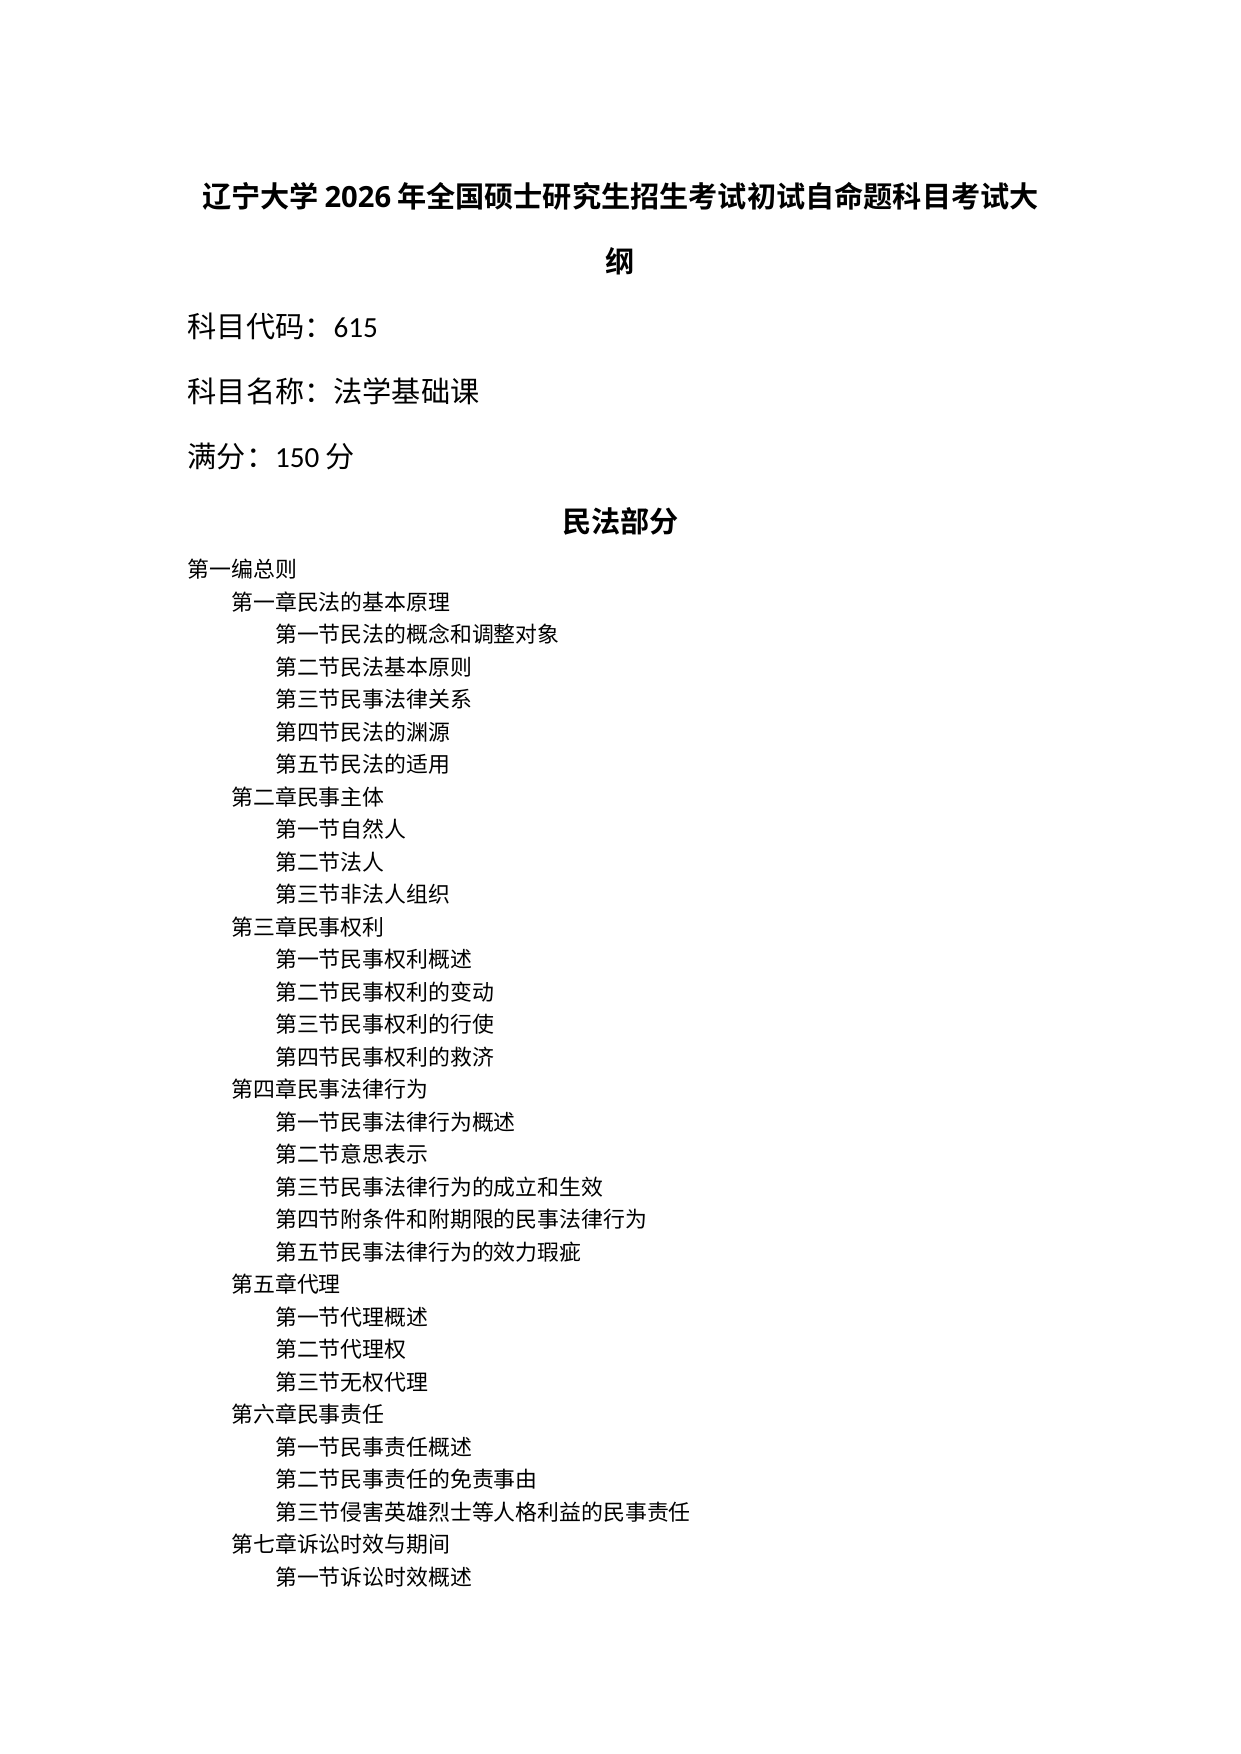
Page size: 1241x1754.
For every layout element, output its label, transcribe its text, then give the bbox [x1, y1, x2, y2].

text 第三节民事法律行为的成立和生效 [275, 1169, 1053, 1202]
text 第三节无权代理 [275, 1364, 1053, 1397]
text 第一节民法的概念和调整对象 [275, 617, 1053, 649]
text 第二节法人 [275, 844, 1053, 877]
text 第四节附条件和附期限的民事法律行为 [275, 1202, 1053, 1234]
text 第二节民事权利的变动 [275, 974, 1053, 1007]
text 第六章民事责任 [231, 1397, 1053, 1429]
text 第四节民事权利的救济 [275, 1039, 1053, 1072]
text 第三节民事权利的行使 [275, 1007, 1053, 1039]
text 科目名称：法学基础课 [187, 357, 1053, 422]
text 第一节民事法律行为概述 [275, 1104, 1053, 1137]
text 第七章诉讼时效与期间 [231, 1527, 1053, 1559]
text 民法部分 [187, 487, 1053, 552]
text 第二节民法基本原则 [275, 649, 1053, 682]
text 第五节民法的适用 [275, 747, 1053, 779]
text 第三节侵害英雄烈士等人格利益的民事责任 [275, 1494, 1053, 1527]
text 第五节民事法律行为的效力瑕疵 [275, 1234, 1053, 1267]
text 第四节民法的渊源 [275, 714, 1053, 747]
text 第二节意思表示 [275, 1137, 1053, 1169]
text 第五章代理 [231, 1267, 1053, 1299]
text 第一编总则 [187, 552, 1053, 584]
text 第二节代理权 [275, 1332, 1053, 1364]
text 第一节民事权利概述 [275, 942, 1053, 974]
text 第一节自然人 [275, 812, 1053, 844]
text 第一节民事责任概述 [275, 1429, 1053, 1462]
text 第三章民事权利 [231, 909, 1053, 942]
text 辽宁大学2026年全国硕士研究生招生考试初试自命题科目考试大纲 [187, 162, 1053, 292]
text 第二章民事主体 [231, 779, 1053, 812]
text 第三节民事法律关系 [275, 682, 1053, 714]
text 满分：150分 [187, 422, 1053, 487]
text 第二节民事责任的免责事由 [275, 1462, 1053, 1494]
text 第一节代理概述 [275, 1299, 1053, 1332]
text 第三节非法人组织 [275, 877, 1053, 909]
text 第一章民法的基本原理 [231, 584, 1053, 617]
text 第一节诉讼时效概述 [275, 1559, 1053, 1592]
text 科目代码：615 [187, 292, 1053, 357]
text 第四章民事法律行为 [231, 1072, 1053, 1104]
